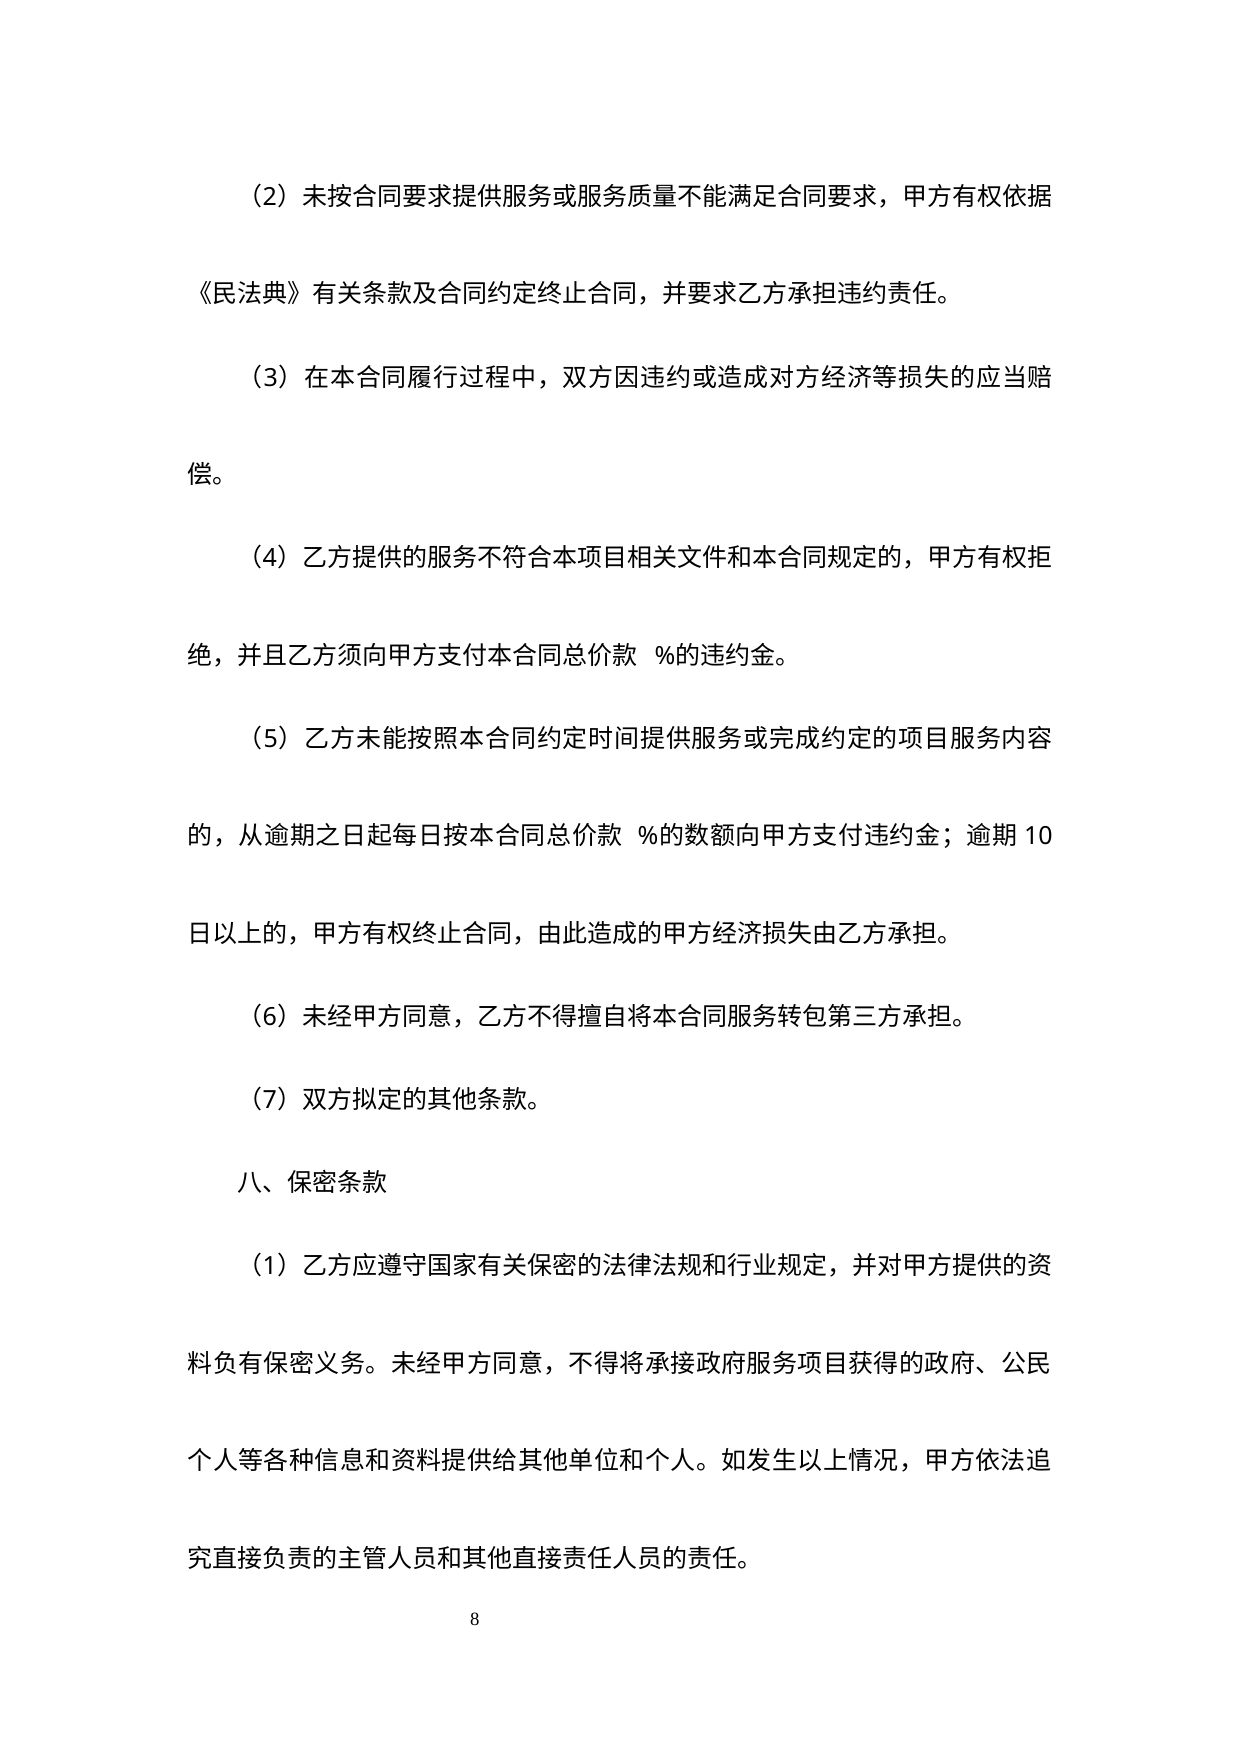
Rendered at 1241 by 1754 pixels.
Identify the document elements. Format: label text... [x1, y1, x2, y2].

text （3）在本合同履行过程中，双方因违约或造成对方经济等损失的应当赔偿。 [187, 343, 1053, 505]
text 八、保密条款 [187, 1148, 1053, 1213]
text （7）双方拟定的其他条款。 [187, 1065, 1053, 1130]
text （1）乙方应遵守国家有关保密的法律法规和行业规定，并对甲方提供的资料负有保密义务。未经甲方同意，不得将承接政府服务项目获得的政府、公民个人等各种信息和资料提供给其他单位和个人。如发生以上情况，甲方依法追究直接负责的主管人员和其他直接责任人员的责任。 [187, 1231, 1053, 1589]
text （4）乙方提供的服务不符合本项目相关文件和本合同规定的，甲方有权拒绝，并且乙方须向甲方支付本合同总价款 %的违约金。 [187, 523, 1053, 686]
text （5）乙方未能按照本合同约定时间提供服务或完成约定的项目服务内容的，从逾期之日起每日按本合同总价款 %的数额向甲方支付违约金；逾期10日以上的，甲方有权终止合同，由此造成的甲方经济损失由乙方承担。 [187, 704, 1053, 964]
text （6）未经甲方同意，乙方不得擅自将本合同服务转包第三方承担。 [187, 982, 1053, 1047]
text （2）未按合同要求提供服务或服务质量不能满足合同要求，甲方有权依据《民法典》有关条款及合同约定终止合同，并要求乙方承担违约责任。 [187, 162, 1053, 324]
